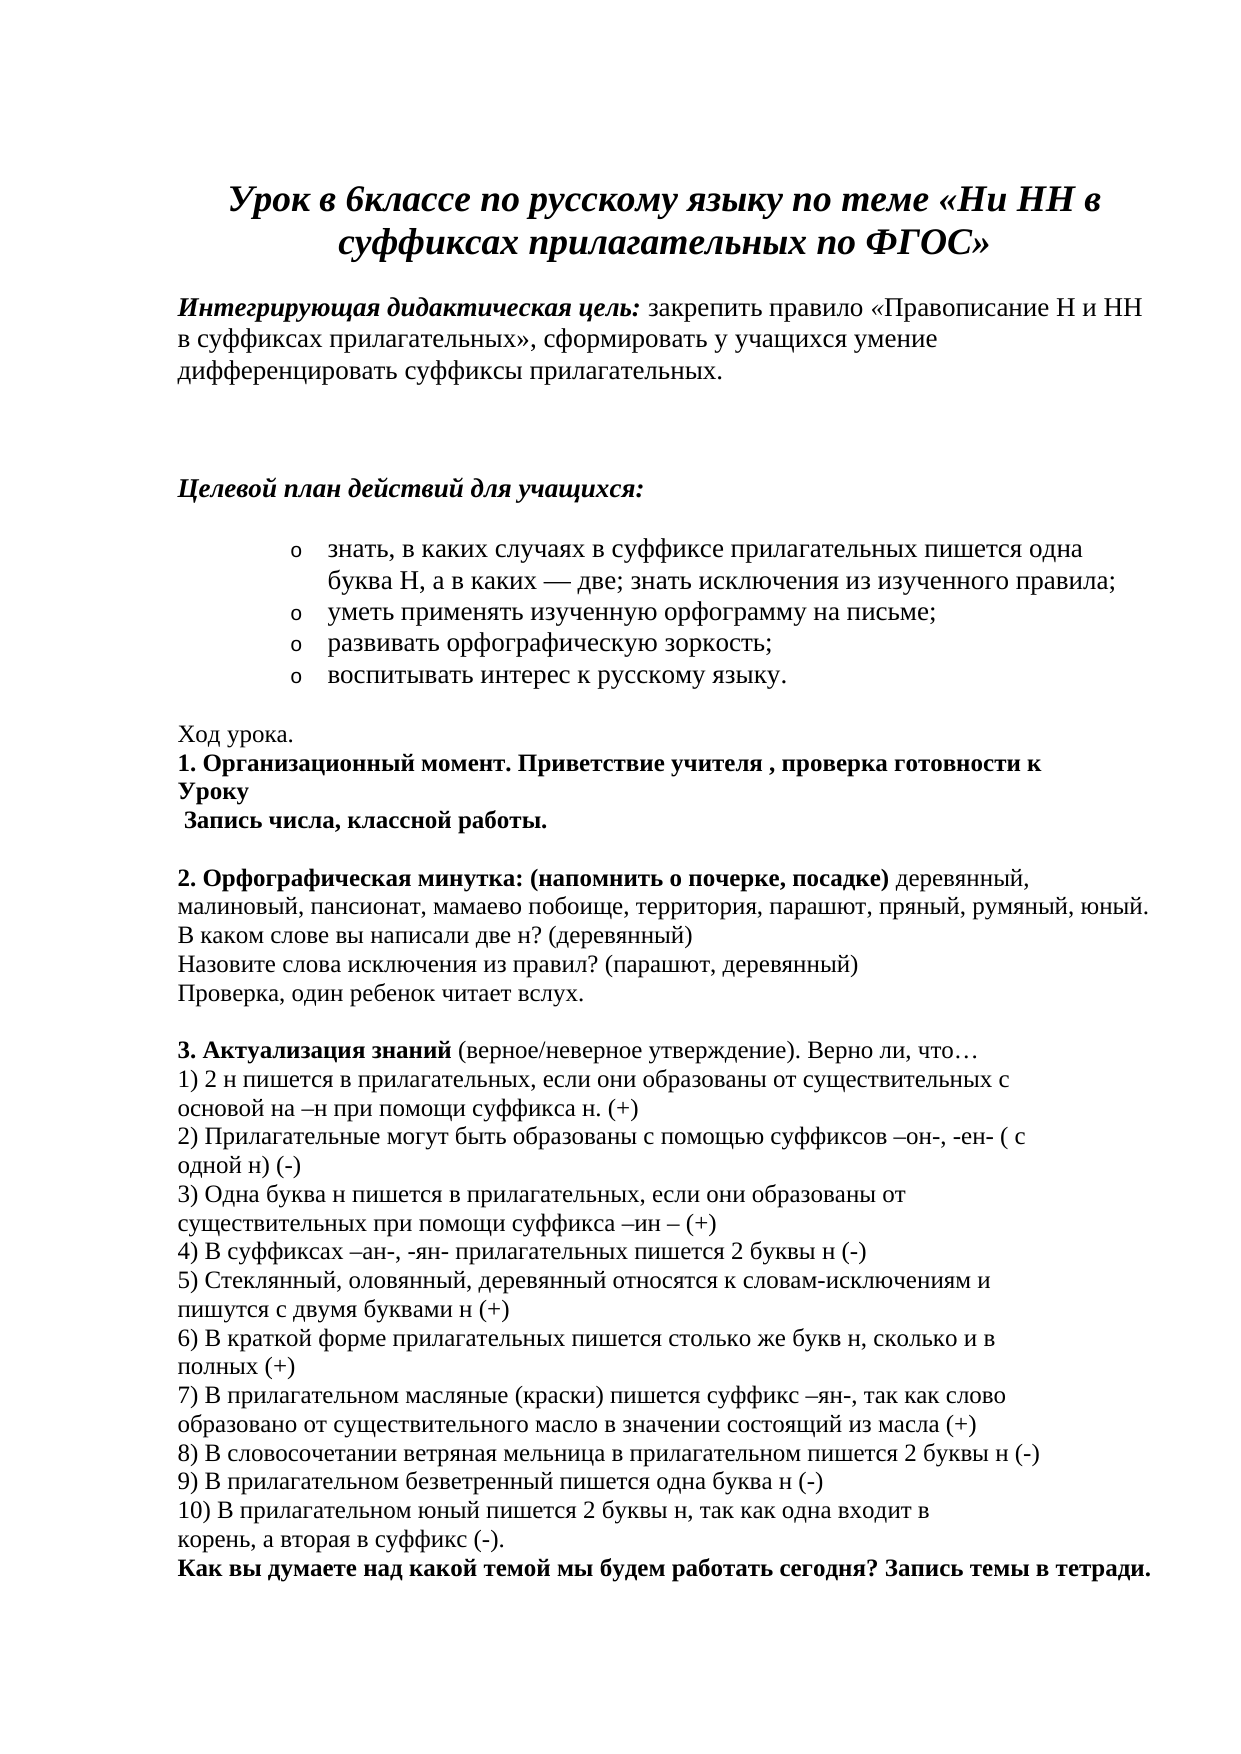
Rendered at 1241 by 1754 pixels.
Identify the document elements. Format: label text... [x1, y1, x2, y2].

text Назовите слова исключения из правил? (парашют, деревянный) [177, 949, 1152, 978]
text 2) Прилагательные могут быть образованы с помощью суффиксов –он-, -ен- ( с [177, 1121, 1152, 1150]
text Запись числа, классной работы. [177, 805, 1152, 834]
text существительных при помощи суффикса –ин – (+) [177, 1208, 1152, 1236]
text Урок в 6классе по русскому языку по теме «Ни НН в суффиксах прилагательных по ФГОС» [177, 176, 1152, 262]
text полных (+) [177, 1351, 1152, 1380]
text пишутся с двумя буквами н (+) [177, 1294, 1152, 1323]
text 4) В суффиксах –ан-, -ян- прилагательных пишется 2 буквы н (-) [177, 1236, 1152, 1265]
text основой на –н при помощи суффикса н. (+) [177, 1093, 1152, 1121]
text 3. Актуализация знаний (верное/неверное утверждение). Верно ли, что… [177, 1035, 1152, 1064]
text корень, а вторая в суффикс (-). [177, 1524, 1152, 1553]
list знать, в каких случаях в суффиксе прилагательных пишется одна буква Н, а в каких — две; знать исключения из изученного правила; [290, 532, 1152, 595]
text Проверка, один ребенок читает вслух. [177, 978, 1152, 1006]
text 10) В прилагательном юный пишется 2 буквы н, так как одна входит в [177, 1495, 1152, 1524]
text Ход урока. [177, 719, 1152, 748]
text Целевой план действий для учащихся: [177, 472, 1152, 503]
text 9) В прилагательном безветренный пишется одна буква н (-) [177, 1466, 1152, 1495]
text 3) Одна буква н пишется в прилагательных, если они образованы от [177, 1179, 1152, 1208]
text 7) В прилагательном масляные (краски) пишется суффикс –ян-, так как слово [177, 1380, 1152, 1409]
text Интегрирующая дидактическая цель: закрепить правило «Правописание Н и НН в суффиксах прилагательных», сформировать у учащихся умение дифференцировать суффиксы прилагательных. [177, 291, 1152, 385]
text образовано от существительного масло в значении состоящий из масла (+) [177, 1409, 1152, 1438]
text одной н) (-) [177, 1150, 1152, 1179]
text 1) 2 н пишется в прилагательных, если они образованы от существительных с [177, 1064, 1152, 1093]
text 8) В словосочетании ветряная мельница в прилагательном пишется 2 буквы н (-) [177, 1438, 1152, 1466]
list воспитывать интерес к русскому языку. [290, 658, 1152, 690]
text 5) Стеклянный, оловянный, деревянный относятся к словам-исключениям и [177, 1265, 1152, 1294]
list уметь применять изученную орфограмму на письме; [290, 595, 1152, 627]
text Как вы думаете над какой темой мы будем работать сегодня? Запись темы в тетради. [177, 1553, 1152, 1581]
text Уроку [177, 776, 1152, 805]
list развивать орфографическую зоркость; [290, 627, 1152, 658]
text 6) В краткой форме прилагательных пишется столько же букв н, сколько и в [177, 1323, 1152, 1351]
text 1. Организационный момент. Приветствие учителя , проверка готовности к [177, 748, 1152, 776]
text 2. Орфографическая минутка: (напомнить о почерке, посадке) деревянный, малиновый, пансионат, мамаево побоище, территория, парашют, пряный, румяный, юный. [177, 863, 1152, 920]
text В каком слове вы написали две н? (деревянный) [177, 920, 1152, 949]
